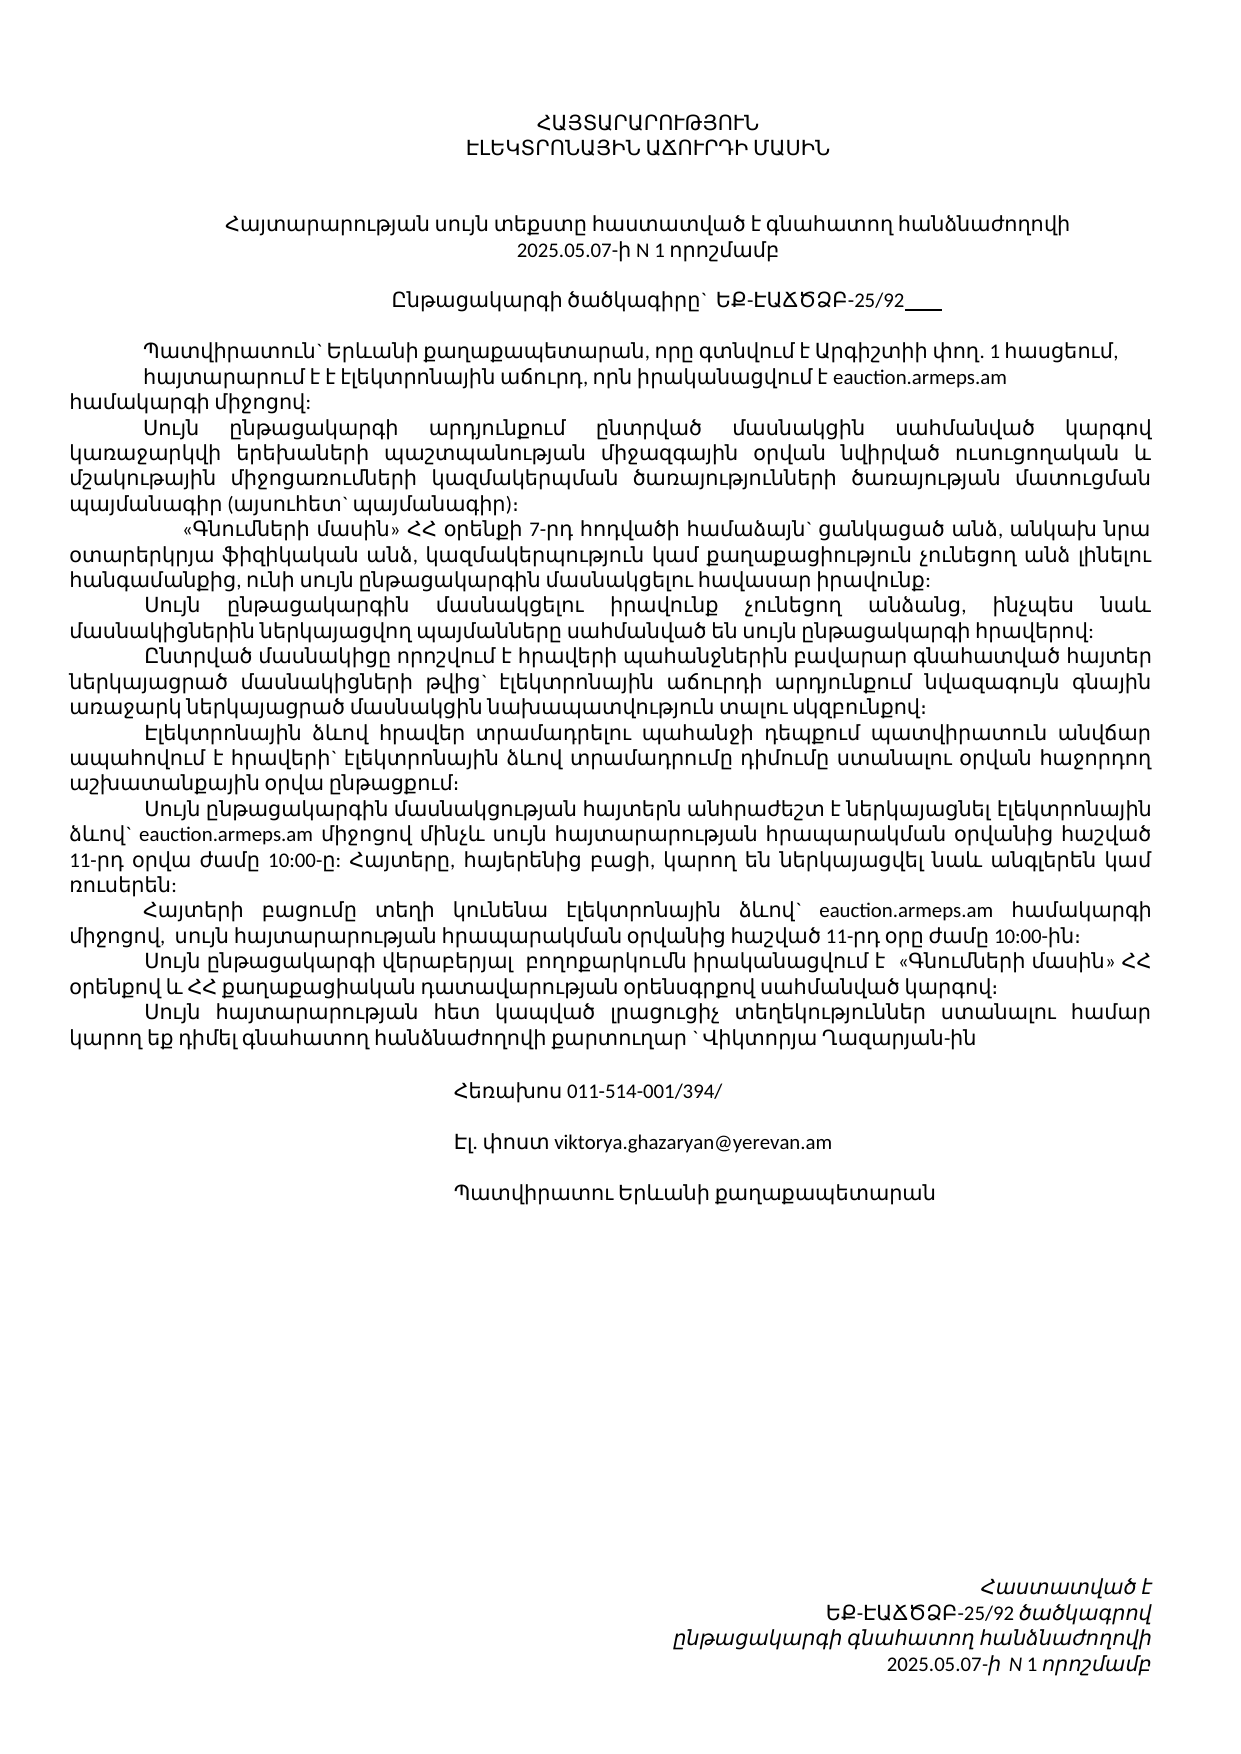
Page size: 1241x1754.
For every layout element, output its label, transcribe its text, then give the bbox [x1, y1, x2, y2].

text ԵՔ-ԷԱՃԾՁԲ-25/92 ծածկագրով [69, 1600, 1152, 1625]
text 2025.05.07 -ի N 1 որոշմամբ [69, 237, 1152, 262]
text ԷԼԵԿՏՐՈՆԱՅԻՆ ԱՃՈՒՐԴԻ ՄԱՍԻՆ [69, 135, 1152, 161]
text Հայտերի բացումը տեղի կունենա էլեկտրոնային ձևով` eauction.armeps.am համակարգի միջոցով, սույն հայտարարության հրապարակման օրվանից հաշված 11-րդ օրը ժամը 10:00-ին։ [69, 898, 1152, 948]
text Պատվիրատու Երևանի քաղաքապետարան [69, 1180, 1152, 1206]
text Հաստատված է [69, 1574, 1152, 1600]
text Սույն ընթացակարգի արդյունքում ընտրված մասնակցին սահմանված կարգով կառաջարկվի երեխաների պաշտպանության միջազգային օրվան նվիրված ուսուցողական և մշակութային միջոցառումների կազմակերպման ծառայությունների ծառայության մատուցման պայմանագիր (այսուհետ` պայմանագիր)։ [69, 415, 1152, 516]
text 2025.05.07 -ի N 1 որոշմամբ [69, 1651, 1152, 1676]
text Սույն հայտարարության հետ կապված լրացուցիչ տեղեկություններ ստանալու համար կարող եք դիմել գնահատող հանձնաժողովի քարտուղար ` Վիկտորյա Ղազարյան-ին [69, 999, 1152, 1050]
text Սույն ընթացակարգի վերաբերյալ բողոքարկումն իրականացվում է «Գնումների մասին» ՀՀ օրենքով և ՀՀ քաղաքացիական դատավարության օրենսգրքով սահմանված կարգով։ [69, 948, 1152, 999]
text ընթացակարգի գնահատող հանձնաժողովի [69, 1625, 1152, 1651]
text Սույն ընթացակարգին մասնակցելու իրավունք չունեցող անձանց, ինչպես նաև մասնակիցներին ներկայացվող պայմանները սահմանված են սույն ընթացակարգի հրավերով: [69, 593, 1152, 643]
text Էլ. փոստ viktorya.ghazaryan@yerevan.am [69, 1129, 1152, 1155]
text Հայտարարության սույն տեքստը հաստատված է գնահատող հանձնաժողովի [69, 211, 1152, 237]
text Ընթացակարգի ծածկագիրը` ԵՔ-ԷԱՃԾՁԲ-25/92 [69, 288, 1152, 313]
text Սույն ընթացակարգին մասնակցության հայտերն անհրաժեշտ է ներկայացնել էլեկտրոնային ձևով` eauction.armeps.am միջոցով մինչև սույն հայտարարության հրապարակման օրվանից հաշված 11-րդ օրվա ժամը 10:00-ը: Հայտերը, հայերենից բացի, կարող են ներկայացվել նաև անգլերեն կամ ռուսերեն: [69, 796, 1152, 898]
text Պատվիրատուն` Երևանի քաղաքապետարան, որը գտնվում է Արգիշտիի փող. 1 հասցեում, [69, 338, 1152, 364]
text Էլեկտրոնային ձևով հրավեր տրամադրելու պահանջի դեպքում պատվիրատուն անվճար ապահովում է հրավերի` էլեկտրոնային ձևով տրամադրումը դիմումը ստանալու օրվան հաջորդող աշխատանքային օրվա ընթացքում։ [69, 720, 1152, 796]
text Ընտրված մասնակիցը որոշվում է հրավերի պահանջներին բավարար գնահատված հայտեր ներկայացրած մասնակիցների թվից` էլեկտրոնային աճուրդի արդյունքում նվազագույն գնային առաջարկ ներկայացրած մասնակցին նախապատվություն տալու սկզբունքով։ [69, 643, 1152, 720]
text ՀԱՅՏԱՐԱՐՈՒԹՅՈՒՆ [69, 110, 1152, 135]
text հայտարարում է է էլեկտրոնային աճուրդ, որն իրականացվում է eauction.armeps.am համակարգի միջոցով: [69, 364, 1152, 415]
text «Գնումների մասին» ՀՀ օրենքի 7-րդ հոդվածի համաձայն` ցանկացած անձ, անկախ նրա օտարերկրյա ֆիզիկական անձ, կազմակերպություն կամ քաղաքացիություն չունեցող անձ լինելու հանգամանքից, ունի սույն ընթացակարգին մասնակցելու հավասար իրավունք: [69, 516, 1152, 593]
text Հեռախոս 011-514-001/394/ [69, 1078, 1152, 1104]
